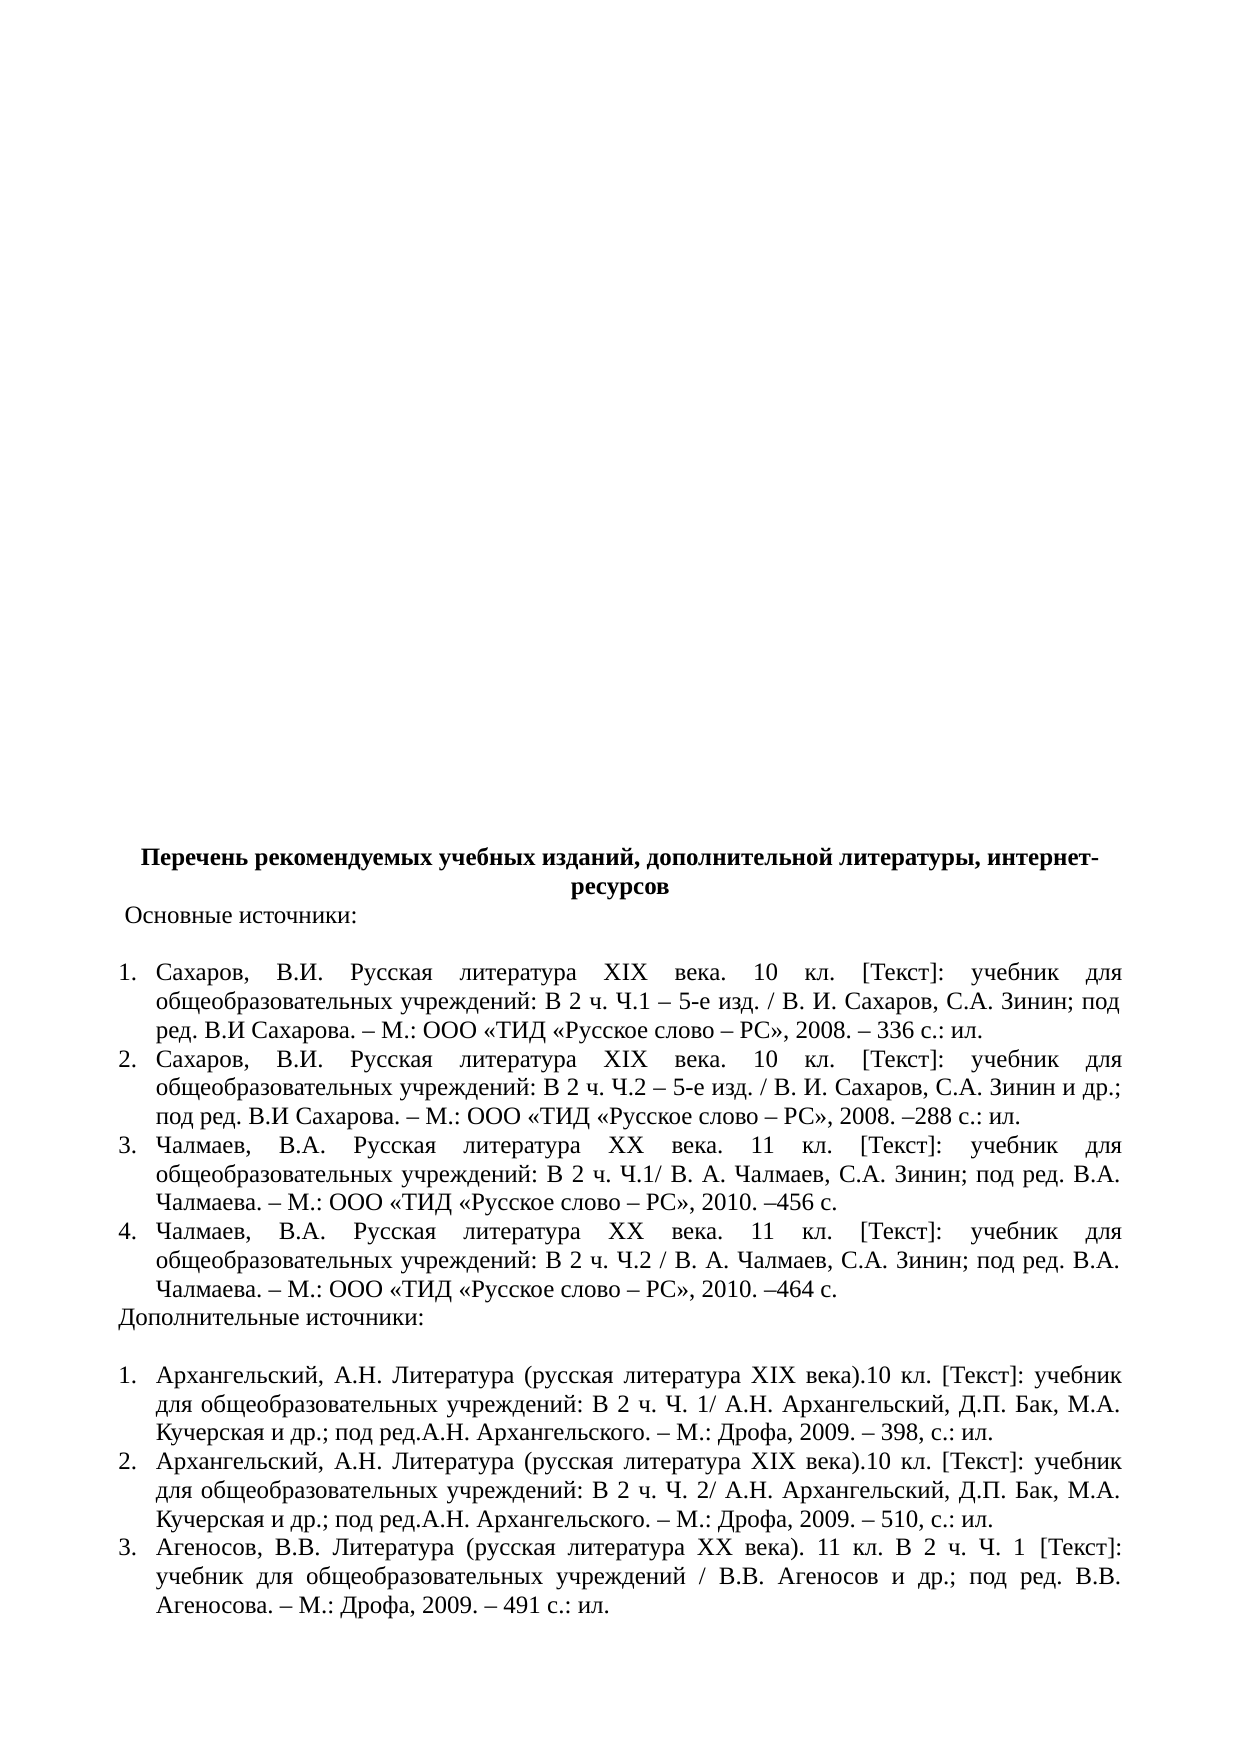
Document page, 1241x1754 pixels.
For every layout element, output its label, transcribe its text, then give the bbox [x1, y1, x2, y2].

list Агеносов, В.В. Литература (русская литература XX века). 11 кл. В 2 ч. Ч. 1 [Текст]: учебник для общеобразовательных учреждений / В.В. Агеносов и др.; под ред. В.В. Агеносова. – М.: Дрофа, 2009. – 491 с.: ил. [118, 1532, 1122, 1619]
text Перечень рекомендуемых учебных изданий, дополнительной литературы, интернет-ресурсов [118, 842, 1122, 900]
list Архангельский, А.Н. Литература (русская литература ХIХ века).10 кл. [Текст]: учебник для общеобразовательных учреждений: В 2 ч. Ч. 1/ А.Н. Архангельский, Д.П. Бак, М.А. Кучерская и др.; под ред.А.Н. Архангельского. – М.: Дрофа, 2009. – 398, с.: ил. [118, 1360, 1122, 1446]
list Сахаров, В.И. Русская литература ХIХ века. 10 кл. [Текст]: учебник для общеобразовательных учреждений: В 2 ч. Ч.1 – 5-е изд. / В. И. Сахаров, С.А. Зинин; под ред. В.И Сахарова. – М.: ООО «ТИД «Русское слово – РС», 2008. – 336 с.: ил. [118, 957, 1122, 1044]
text Основные источники: [118, 900, 1122, 929]
text Дополнительные источники: [118, 1302, 1122, 1331]
list Чалмаев, В.А. Русская литература ХХ века. 11 кл. [Текст]: учебник для общеобразовательных учреждений: В 2 ч. Ч.1/ В. А. Чалмаев, С.А. Зинин; под ред. В.А. Чалмаева. – М.: ООО «ТИД «Русское слово – РС», 2010. –456 с. [118, 1130, 1122, 1216]
list Чалмаев, В.А. Русская литература ХХ века. 11 кл. [Текст]: учебник для общеобразовательных учреждений: В 2 ч. Ч.2 / В. А. Чалмаев, С.А. Зинин; под ред. В.А. Чалмаева. – М.: ООО «ТИД «Русское слово – РС», 2010. –464 с. [118, 1216, 1122, 1302]
list Сахаров, В.И. Русская литература ХIХ века. 10 кл. [Текст]: учебник для общеобразовательных учреждений: В 2 ч. Ч.2 – 5-е изд. / В. И. Сахаров, С.А. Зинин и др.; под ред. В.И Сахарова. – М.: ООО «ТИД «Русское слово – РС», 2008. –288 с.: ил. [118, 1044, 1122, 1130]
list Архангельский, А.Н. Литература (русская литература ХIХ века).10 кл. [Текст]: учебник для общеобразовательных учреждений: В 2 ч. Ч. 2/ А.Н. Архангельский, Д.П. Бак, М.А. Кучерская и др.; под ред.А.Н. Архангельского. – М.: Дрофа, 2009. – 510, с.: ил. [118, 1446, 1122, 1532]
